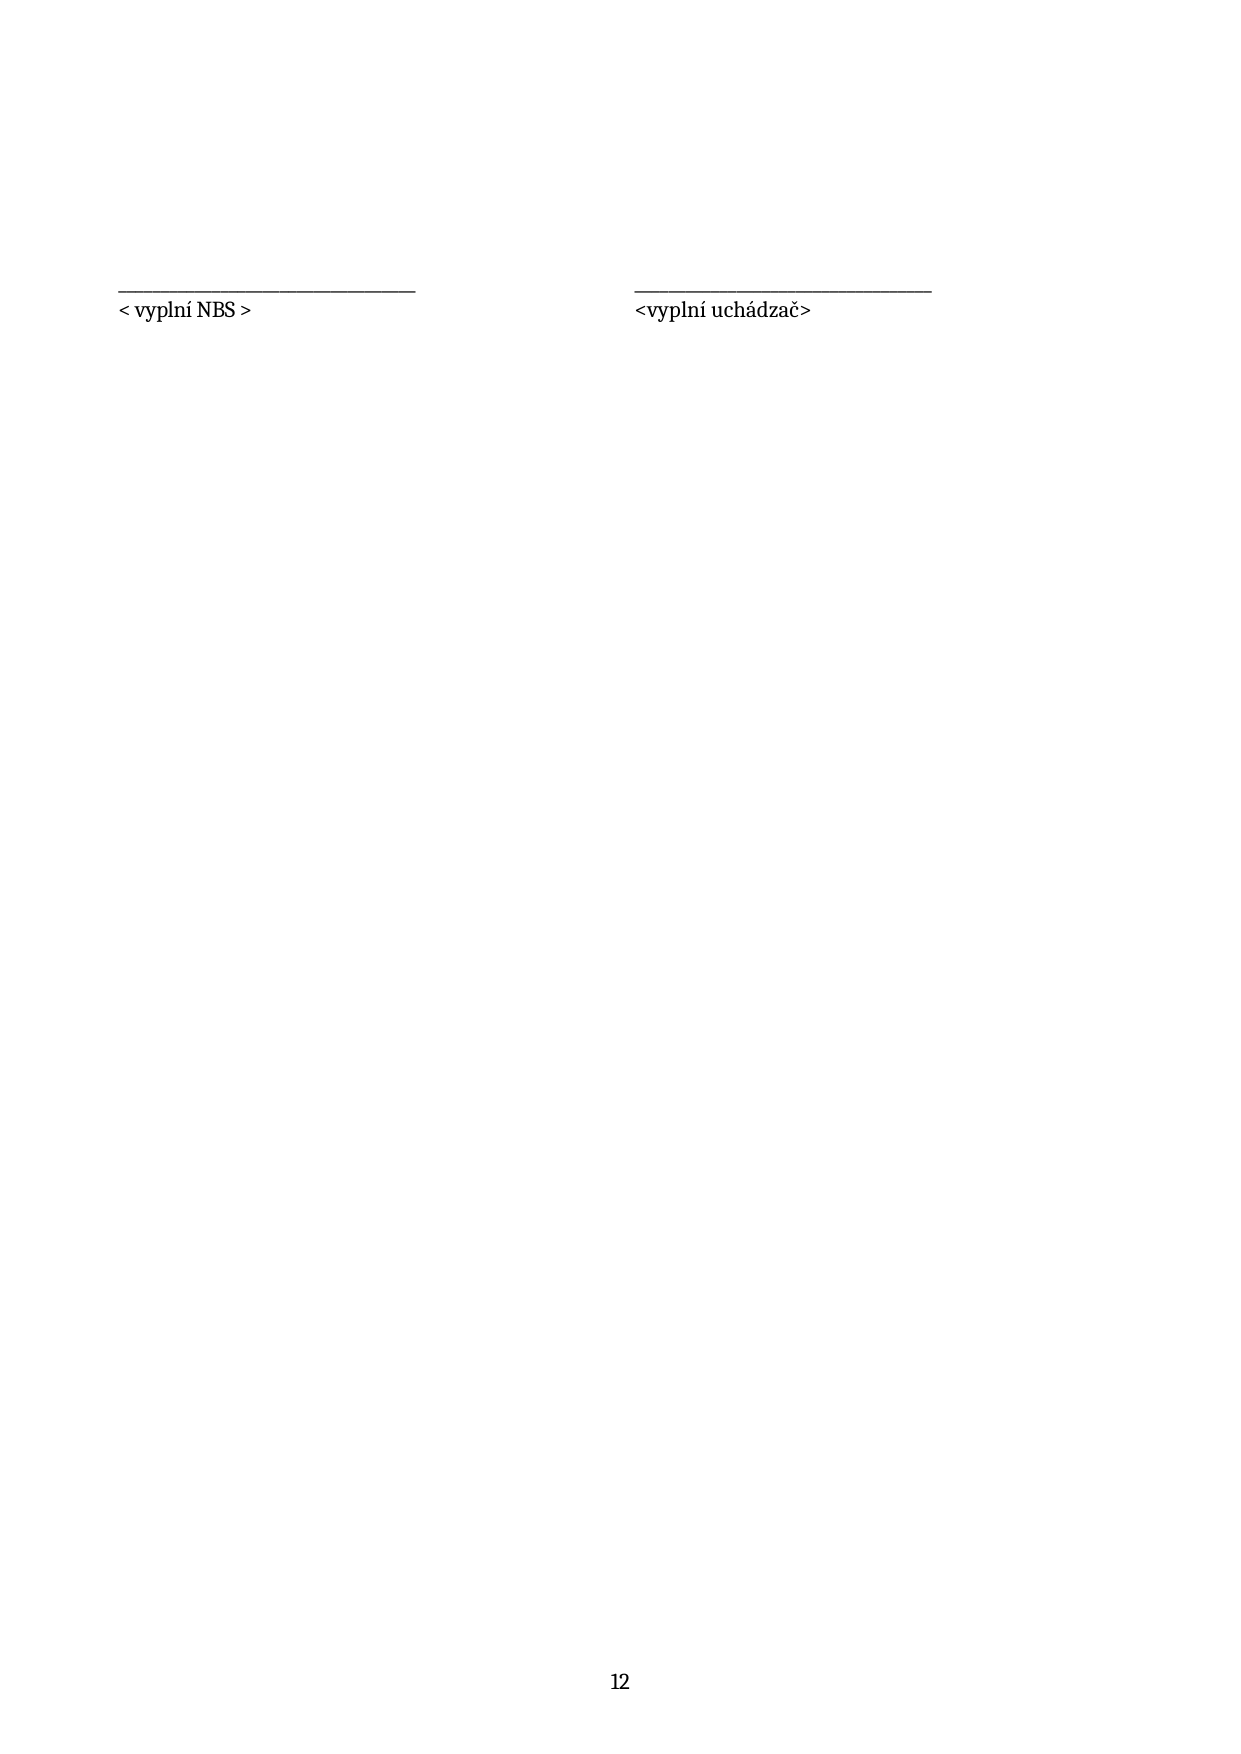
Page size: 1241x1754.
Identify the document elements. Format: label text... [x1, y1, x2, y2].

text ___________________________________ ___________________________________ [118, 270, 1102, 296]
text < vyplní NBS > <vyplní uchádzač> [118, 297, 1102, 324]
